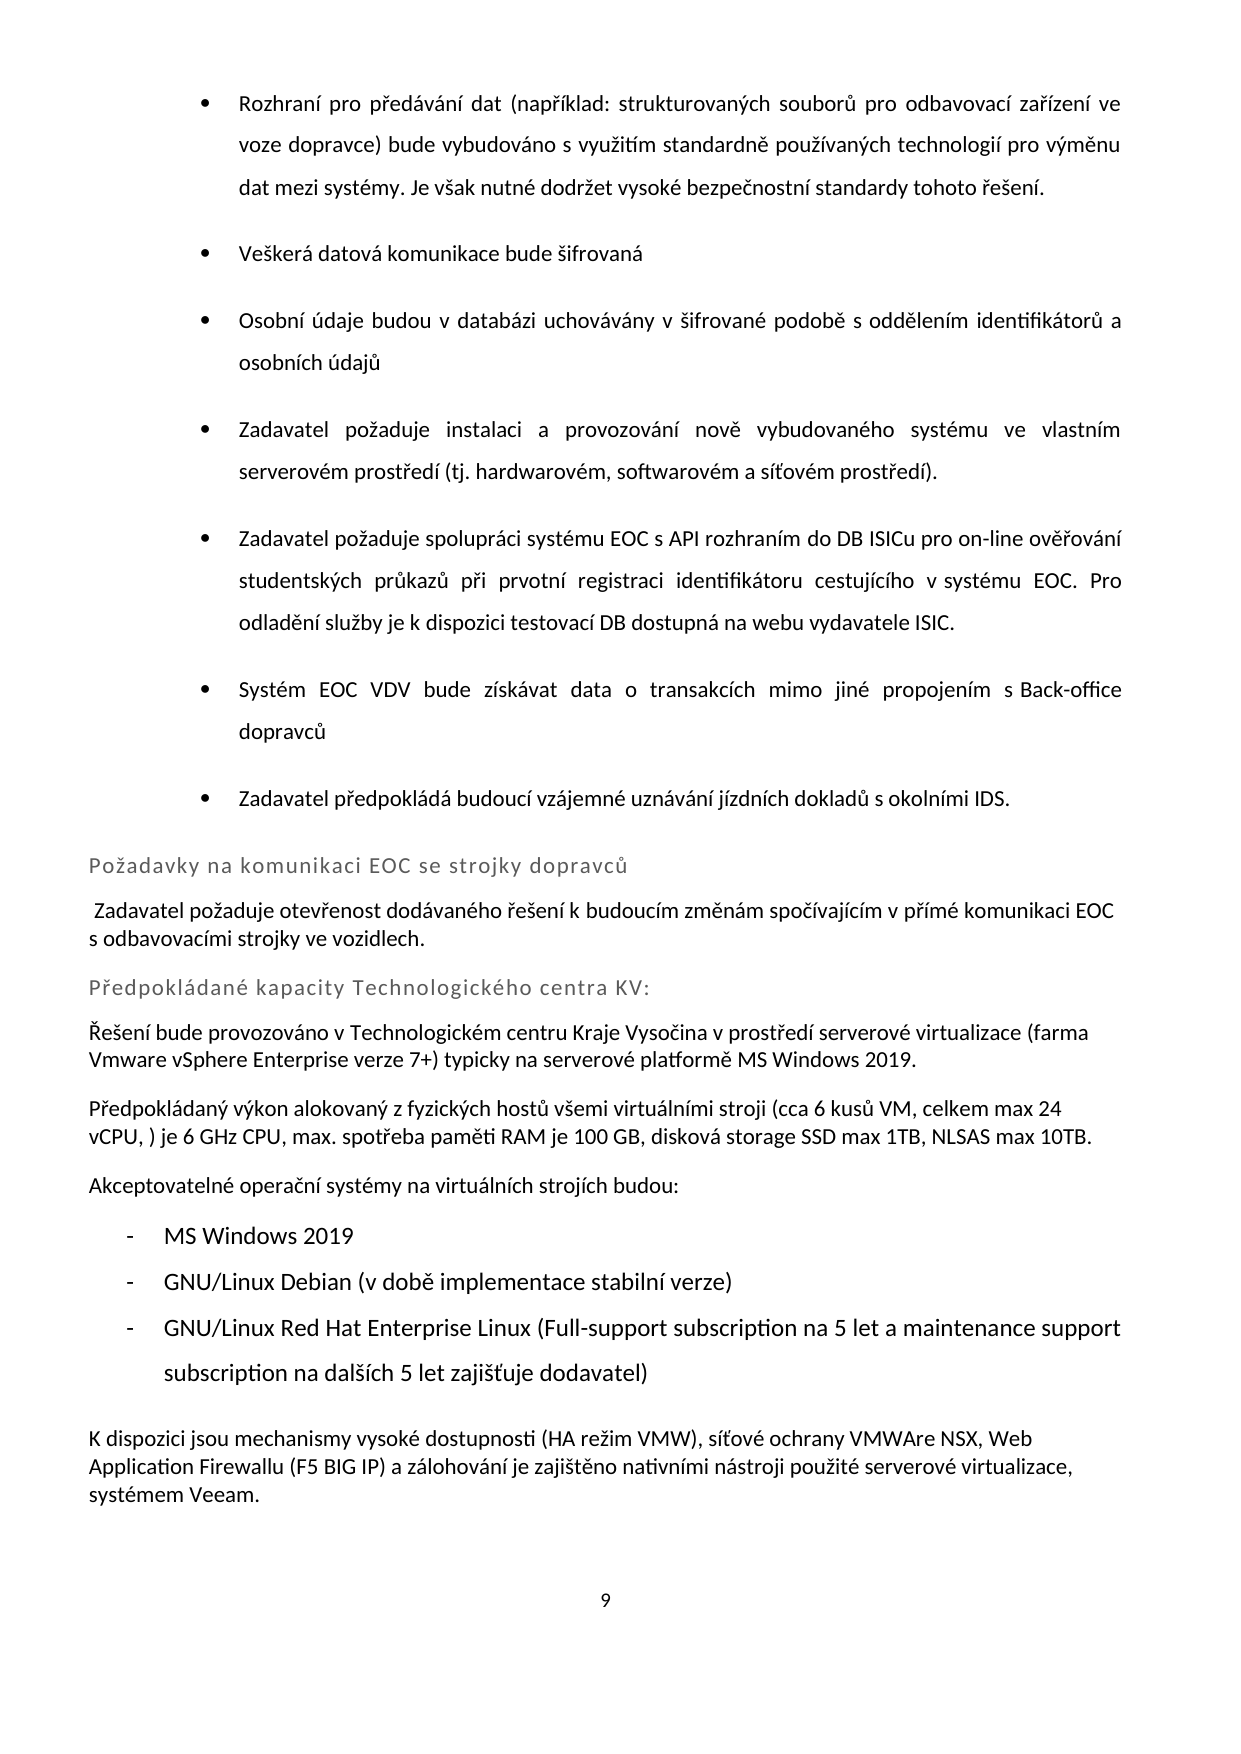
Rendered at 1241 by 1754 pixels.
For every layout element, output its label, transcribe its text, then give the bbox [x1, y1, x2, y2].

list Zadavatel požaduje spolupráci systému EOC s API rozhraním do DB ISICu pro on-line ověřování studentských průkazů při prvotní registraci identifikátoru cestujícího v systému EOC. Pro odladění služby je k dispozici testovací DB dostupná na webu vydavatele ISIC. [201, 524, 1122, 636]
list GNU/Linux Red Hat Enterprise Linux (Full-support subscription na 5 let a maintenance support subscription na dalších 5 let zajišťuje dodavatel) [126, 1312, 1122, 1388]
text Zadavatel požaduje otevřenost dodávaného řešení k budoucím změnám spočívajícím v přímé komunikaci EOC s odbavovacími strojky ve vozidlech. [89, 896, 1122, 952]
text Řešení bude provozováno v Technologickém centru Kraje Vysočina v prostředí serverové virtualizace (farma Vmware vSphere Enterprise verze 7+) typicky na serverové platformě MS Windows 2019. [89, 1018, 1122, 1074]
subtitle Předpokládané kapacity Technologického centra KV: [89, 973, 1122, 1001]
list Zadavatel požaduje instalaci a provozování nově vybudovaného systému ve vlastním serverovém prostředí (tj. hardwarovém, softwarovém a síťovém prostředí). [201, 416, 1122, 486]
list Zadavatel předpokládá budoucí vzájemné uznávání jízdních dokladů s okolními IDS. [201, 784, 1122, 812]
text Akceptovatelné operační systémy na virtuálních strojích budou: [89, 1171, 1122, 1199]
list Systém EOC VDV bude získávat data o transakcích mimo jiné propojením s Back-office dopravců [201, 675, 1122, 745]
list Veškerá datová komunikace bude šifrovaná [201, 239, 1122, 268]
subtitle Požadavky na komunikaci EOC se strojky dopravců [89, 851, 1122, 879]
list GNU/Linux Debian (v době implementace stabilní verze) [126, 1266, 1122, 1296]
list MS Windows 2019 [126, 1220, 1122, 1251]
list Rozhraní pro předávání dat (například: strukturovaných souborů pro odbavovací zařízení ve voze dopravce) bude vybudováno s využitím standardně používaných technologií pro výměnu dat mezi systémy. Je však nutné dodržet vysoké bezpečnostní standardy tohoto řešení. [201, 89, 1122, 201]
list Osobní údaje budou v databázi uchovávány v šifrované podobě s oddělením identifikátorů a osobních údajů [201, 307, 1122, 377]
text Předpokládaný výkon alokovaný z fyzických hostů všemi virtuálními stroji (cca 6 kusů VM, celkem max 24 vCPU, ) je 6 GHz CPU, max. spotřeba paměti RAM je 100 GB, disková storage SSD max 1TB, NLSAS max 10TB. [89, 1094, 1122, 1151]
text K dispozici jsou mechanismy vysoké dostupnosti (HA režim VMW), síťové ochrany VMWAre NSX, Web Application Firewallu (F5 BIG IP) a zálohování je zajištěno nativními nástroji použité serverové virtualizace, systémem Veeam. [89, 1424, 1122, 1508]
